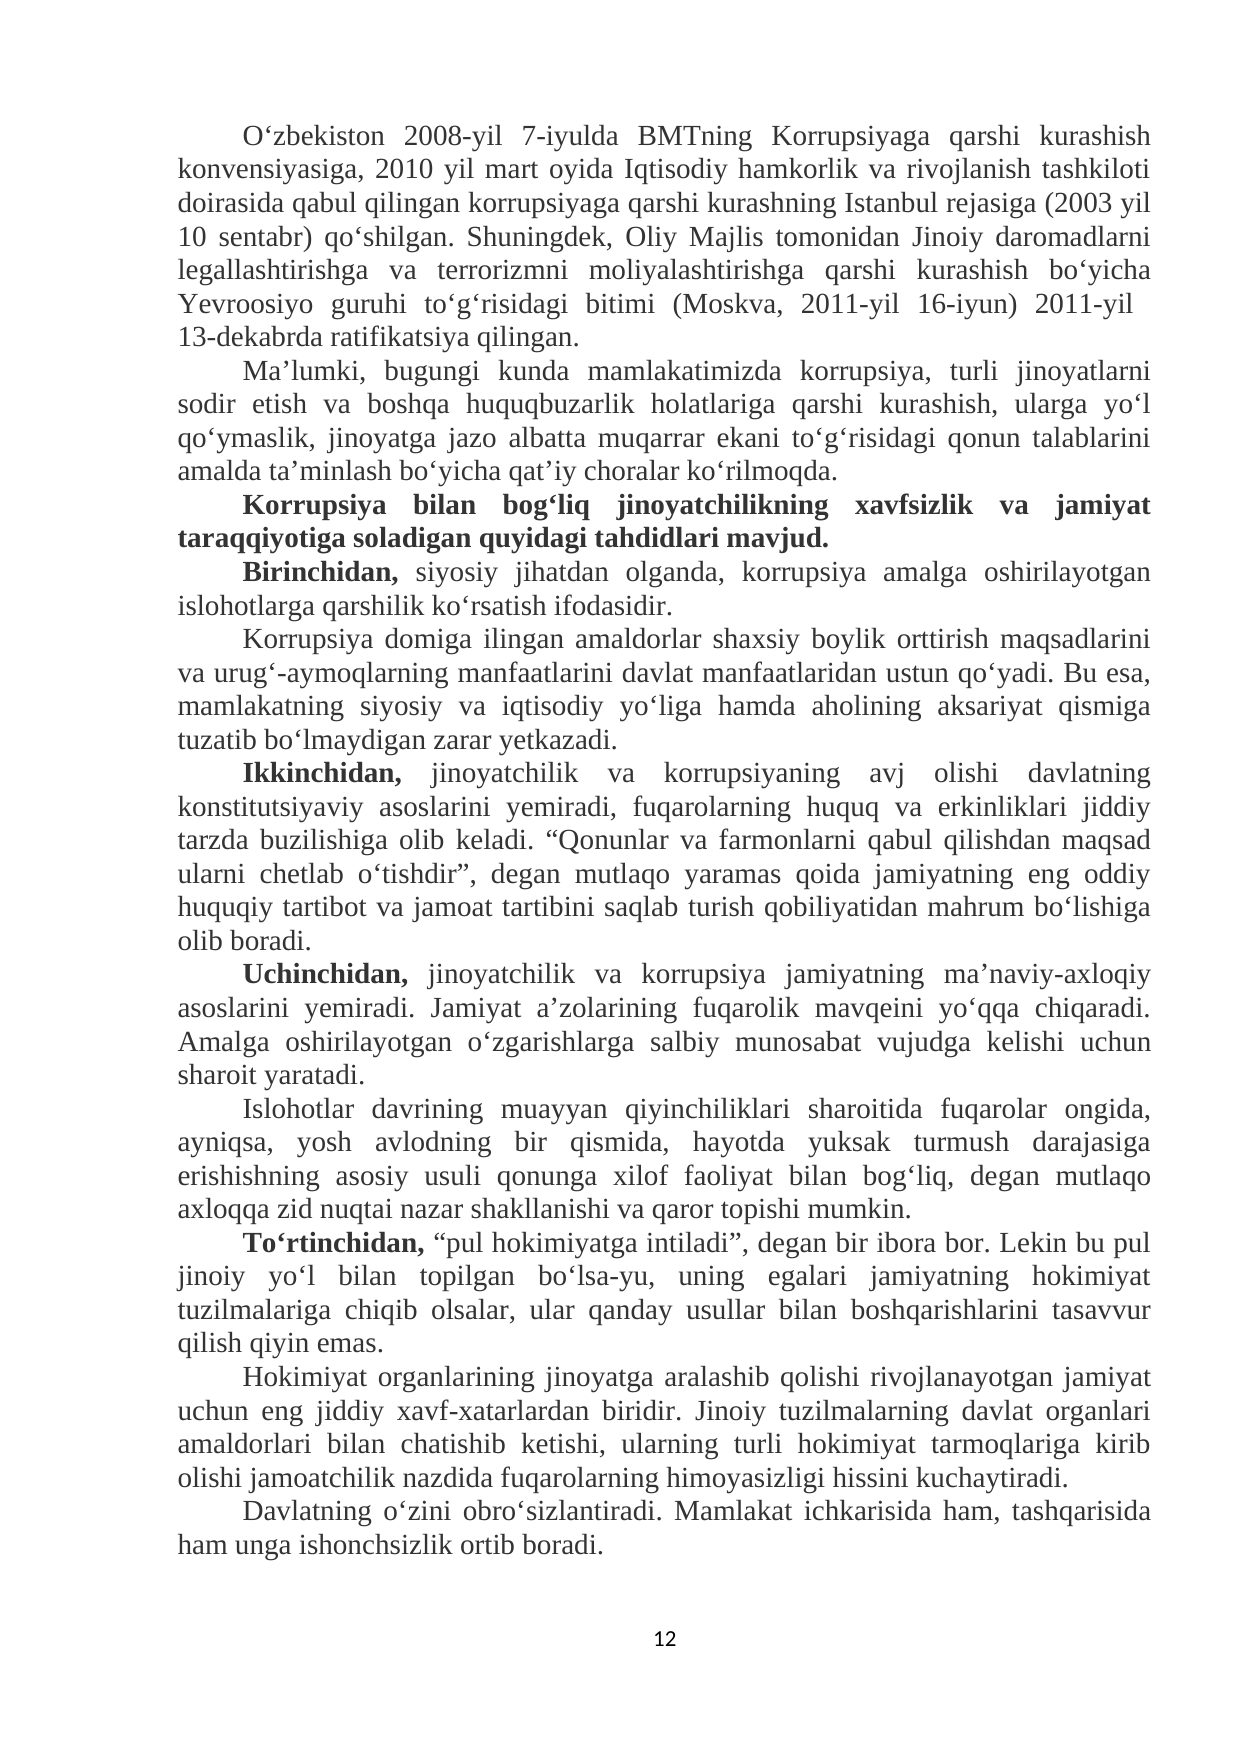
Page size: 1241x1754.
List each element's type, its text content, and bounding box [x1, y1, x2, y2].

text Davlatning o‘zini obro‘sizlantiradi. Mamlakat ichkarisida ham, tashqarisida ham unga ishonchsizlik ortib boradi. [177, 1493, 1152, 1560]
text To‘rtinchidan, “pul hokimiyatga intiladi”, degan bir ibora bor. Lekin bu pul jinoiy yo‘l bilan topilgan bo‘lsa-yu, uning egalari jamiyatning hokimiyat tuzilmalariga chiqib olsalar, ular qanday usullar bilan boshqarishlarini tasavvur qilish qiyin emas. [177, 1225, 1152, 1359]
text Uchinchidan, jinoyatchilik va korrupsiya jamiyatning ma’naviy-axloqiy asoslarini yemiradi. Jamiyat a’zolarining fuqarolik mavqeini yo‘qqa chiqaradi. Amalga oshirilayotgan o‘zgarishlarga salbiy munosabat vujudga kelishi uchun sharoit yaratadi. [177, 957, 1152, 1091]
text O‘zbekiston 2008-yil 7-iyulda BMTning Korrupsiyaga qarshi kurashish konvensiyasiga, 2010 yil mart oyida Iqtisodiy hamkorlik va rivojlanish tashkiloti doirasida qabul qilingan korrupsiyaga qarshi kurashning Istanbul rejasiga (2003 yil 10 sentabr) qo‘shilgan. Shuningdek, Oliy Majlis tomonidan Jinoiy daromadlarni legallashtirishga va terrorizmni moliyalashtirishga qarshi kurashish bo‘yicha Yevroosiyo guruhi to‘g‘risidagi bitimi (Moskva, 2011-yil 16-iyun) 2011-yil 13-dekabrda ratifikatsiya qilingan. [177, 118, 1152, 353]
text Ma’lumki, bugungi kunda mamlakatimizda korrupsiya, turli jinoyatlarni sodir etish va boshqa huquqbuzarlik holatlariga qarshi kurashish, ularga yo‘l qo‘ymaslik, jinoyatga jazo albatta muqarrar ekani to‘g‘risidagi qonun talablarini amalda ta’minlash bo‘yicha qat’iy choralar ko‘rilmoqda. [177, 353, 1152, 487]
text Birinchidan, siyosiy jihatdan olganda, korrupsiya amalga oshirilayotgan islohotlarga qarshilik ko‘rsatish ifodasidir. [177, 554, 1152, 621]
text Hokimiyat organlarining jinoyatga aralashib qolishi rivojlanayotgan jamiyat uchun eng jiddiy xavf-xatarlardan biridir. Jinoiy tuzilmalarning davlat organlari amaldorlari bilan chatishib ketishi, ularning turli hokimiyat tarmoqlariga kirib olishi jamoatchilik nazdida fuqarolarning himoyasizligi hissini kuchaytiradi. [177, 1359, 1152, 1493]
text Ikkinchidan, jinoyatchilik va korrupsiyaning avj olishi davlatning konstitutsiyaviy asoslarini yemiradi, fuqarolarning huquq va erkinliklari jiddiy tarzda buzilishiga olib keladi. “Qonunlar va farmonlarni qabul qilishdan maqsad ularni chetlab o‘tishdir”, degan mutlaqo yaramas qoida jamiyatning eng oddiy huquqiy tartibot va jamoat tartibini saqlab turish qobiliyatidan mahrum bo‘lishiga olib boradi. [177, 755, 1152, 957]
text Islohotlar davrining muayyan qiyinchiliklari sharoitida fuqarolar ongida, ayniqsa, yosh avlodning bir qismida, hayotda yuksak turmush darajasiga erishishning asosiy usuli qonunga xilof faoliyat bilan bog‘liq, degan mutlaqo axloqqa zid nuqtai nazar shakllanishi va qaror topishi mumkin. [177, 1091, 1152, 1225]
text Korrupsiya bilan bog‘liq jinoyatchilikning xavfsizlik va jamiyat taraqqiyotiga soladigan quyidagi tahdidlari mavjud. [177, 487, 1152, 554]
text Korrupsiya domiga ilingan amaldorlar shaxsiy boylik orttirish maqsadlarini va urug‘-aymoqlarning manfaatlarini davlat manfaatlaridan ustun qo‘yadi. Bu esa, mamlakatning siyosiy va iqtisodiy yo‘liga hamda aholining aksariyat qismiga tuzatib bo‘lmaydigan zarar yetkazadi. [177, 621, 1152, 755]
